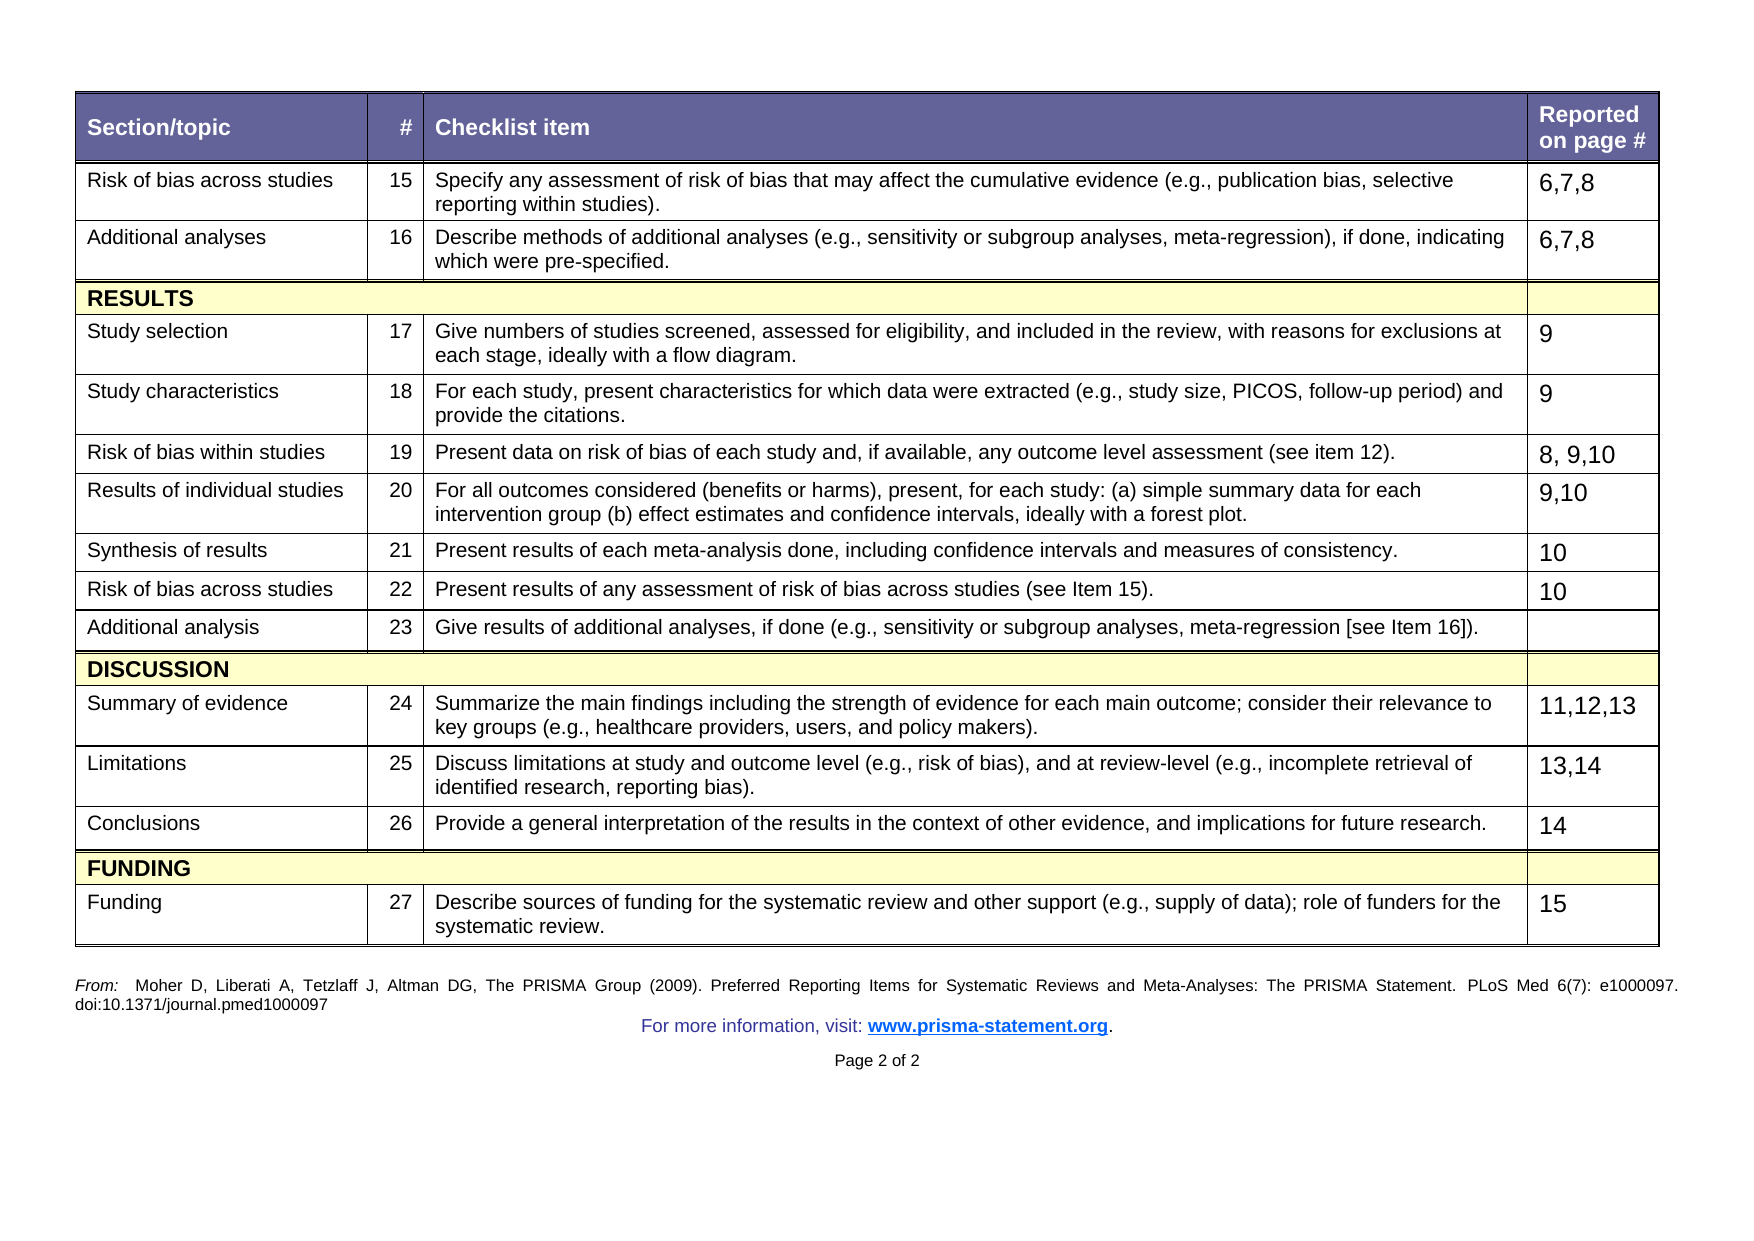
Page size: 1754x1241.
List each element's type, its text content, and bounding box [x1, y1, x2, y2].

table_cell 14 [1528, 807, 1658, 849]
table_cell 15 [368, 164, 423, 220]
table_cell Study characteristics [76, 375, 367, 434]
table_cell 8, 9,10 [1528, 435, 1658, 472]
text From: Moher D, Liberati A, Tetzlaff J, Altman DG, The PRISMA Group (2009). Preferred Reporting Items for Systematic Reviews and Meta-Analyses: The PRISMA Statement. PLoS Med 6(7): e1000097. doi:10.1371/journal.pmed1000097 [75, 976, 1679, 1014]
table_cell Conclusions [76, 807, 367, 849]
table_cell Additional analysis [76, 611, 367, 650]
table_cell Summarize the main findings including the strength of evidence for each main outcome; consider their relevance to key groups (e.g., healthcare providers, users, and policy makers). [424, 686, 1527, 745]
table_cell Limitations [76, 747, 367, 806]
table_cell [1528, 853, 1658, 884]
table_cell 23 [368, 611, 423, 650]
table_cell 18 [368, 375, 423, 434]
table_cell Discuss limitations at study and outcome level (e.g., risk of bias), and at review-level (e.g., incomplete retrieval of identified research, reporting bias). [424, 747, 1527, 806]
table_header # [368, 94, 423, 160]
table_cell 21 [368, 534, 423, 571]
text Page 2 of 2 [75, 1051, 1679, 1070]
table_cell Describe methods of additional analyses (e.g., sensitivity or subgroup analyses, meta-regression), if done, indicating which were pre-specified. [424, 221, 1527, 279]
table_cell Risk of bias across studies [76, 572, 367, 609]
table_cell DISCUSSION [76, 654, 1527, 685]
table_cell 11,12,13 [1528, 686, 1658, 745]
table_cell [1528, 654, 1658, 685]
table_cell 6,7,8 [1528, 221, 1658, 279]
table_cell 10 [1528, 534, 1658, 571]
table_cell 25 [368, 747, 423, 806]
table_cell RESULTS [76, 283, 1527, 314]
table_cell Describe sources of funding for the systematic review and other support (e.g., supply of data); role of funders for the systematic review. [424, 885, 1527, 943]
table_cell FUNDING [76, 853, 1527, 884]
table_header Section/topic [76, 94, 367, 160]
table_cell Present results of each meta-analysis done, including confidence intervals and measures of consistency. [424, 534, 1527, 571]
table_cell 16 [368, 221, 423, 279]
table_cell Study selection [76, 315, 367, 374]
table_cell 9 [1528, 375, 1658, 434]
table_cell 10 [1528, 572, 1658, 609]
table_cell Funding [76, 885, 367, 943]
table_cell 19 [368, 435, 423, 472]
table_cell 17 [368, 315, 423, 374]
table_cell 6,7,8 [1528, 164, 1658, 220]
table_cell Present results of any assessment of risk of bias across studies (see Item 15). [424, 572, 1527, 609]
table_cell Results of individual studies [76, 474, 367, 533]
text For more information, visit: www.prisma-statement.org. [75, 1014, 1679, 1037]
table_cell Summary of evidence [76, 686, 367, 745]
table_cell For all outcomes considered (benefits or harms), present, for each study: (a) simple summary data for each intervention group (b) effect estimates and confidence intervals, ideally with a forest plot. [424, 474, 1527, 533]
table_cell 9,10 [1528, 474, 1658, 533]
table_cell 24 [368, 686, 423, 745]
table_cell 15 [1528, 885, 1658, 943]
table_cell Synthesis of results [76, 534, 367, 571]
table_cell 13,14 [1528, 747, 1658, 806]
table_cell Risk of bias within studies [76, 435, 367, 472]
table_cell [1528, 611, 1658, 650]
table_cell Additional analyses [76, 221, 367, 279]
table_cell 20 [368, 474, 423, 533]
table_cell For each study, present characteristics for which data were extracted (e.g., study size, PICOS, follow-up period) and provide the citations. [424, 375, 1527, 434]
table_cell Risk of bias across studies [76, 164, 367, 220]
table_cell Present data on risk of bias of each study and, if available, any outcome level assessment (see item 12). [424, 435, 1527, 472]
table_cell Give numbers of studies screened, assessed for eligibility, and included in the review, with reasons for exclusions at each stage, ideally with a flow diagram. [424, 315, 1527, 374]
table_cell 27 [368, 885, 423, 943]
table_header Checklist item [424, 94, 1527, 160]
table_cell 22 [368, 572, 423, 609]
table_cell Provide a general interpretation of the results in the context of other evidence, and implications for future research. [424, 807, 1527, 849]
table_cell 9 [1528, 315, 1658, 374]
table_cell Give results of additional analyses, if done (e.g., sensitivity or subgroup analyses, meta-regression [see Item 16]). [424, 611, 1527, 650]
table_cell Specify any assessment of risk of bias that may affect the cumulative evidence (e.g., publication bias, selective reporting within studies). [424, 164, 1527, 220]
table_cell 26 [368, 807, 423, 849]
table_header Reported on page # [1528, 94, 1658, 160]
table_cell [1528, 283, 1658, 314]
